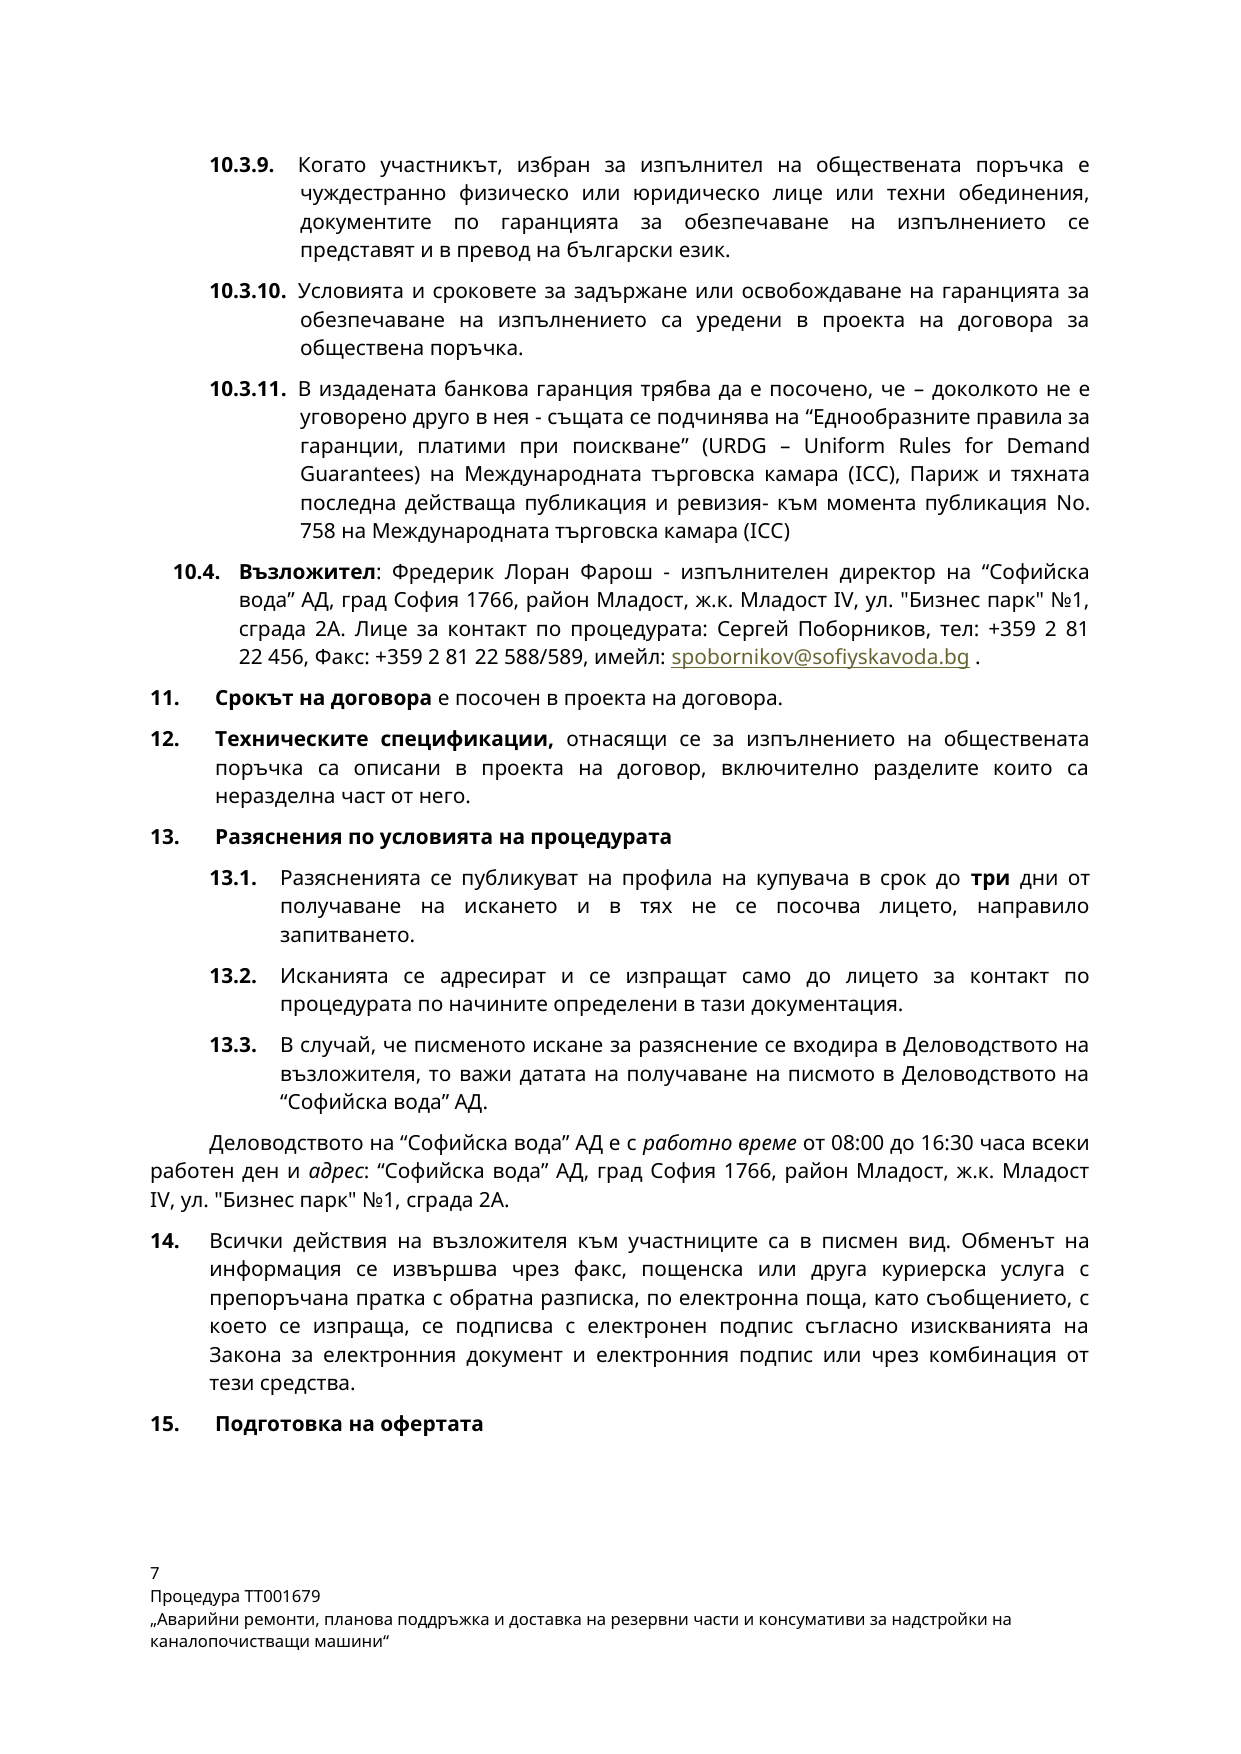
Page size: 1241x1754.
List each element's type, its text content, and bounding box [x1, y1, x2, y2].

list В издадената банкова гаранция трябва да е посочено, че – доколкото не е уговорено друго в нея - същата се подчинява на “Еднообразните правила за гаранции, платими при поискване” (URDG – Uniform Rules for Demand Guarantees) на Международната търговска камара (ICC), Париж и тяхната последна действаща публикация и ревизия- към момента публикация No. 758 на Международната търговска камара (ICC) [209, 374, 1090, 545]
list Подготовка на офертата [150, 1409, 1090, 1437]
list Исканията се адресират и се изпращат само до лицето за контакт по процедурата по начините определени в тази документация. [209, 961, 1090, 1018]
text Деловодството на “Софийска вода” АД е с работно време от 08:00 до 16:30 часа всеки работен ден и адрес: “Софийска вода” АД, град София 1766, район Младост, ж.к. Младост ІV, ул. "Бизнес парк" №1, сграда 2А. [150, 1128, 1090, 1213]
list Когато участникът, избран за изпълнител на обществената поръчка е чуждестранно физическо или юридическо лице или техни обединения, документите по гаранцията за обезпечаване на изпълнението се представят и в превод на български език. [209, 150, 1090, 264]
list Възложител: Фредерик Лоран Фарош - изпълнителен директор на “Софийска вода” АД, град София 1766, район Младост, ж.к. Младост ІV, ул. "Бизнес парк" №1, сграда 2А. Лице за контакт по процедурата: Сергей Поборников, тел: +359 2 81 22 456, Факс: +359 2 81 22 588/589, имейл: spobornikov@sofiyskavoda.bg . [173, 557, 1090, 671]
list Срокът на договора е посочен в проекта на договора. [150, 683, 1090, 712]
list В случай, че писменото искане за разяснение се входира в Деловодството на възложителя, то важи датата на получаване на писмото в Деловодството на “Софийска вода” АД. [209, 1030, 1090, 1116]
list Условията и сроковете за задържане или освобождаване на гаранцията за обезпечаване на изпълнението са уредени в проекта на договора за обществена поръчка. [209, 276, 1090, 362]
list Всички действия на възложителя към участниците са в писмен вид. Обменът на информация се извършва чрез факс, пощенска или друга куриерска услуга с препоръчана пратка с обратна разписка, по електронна поща, като съобщението, с което се изпраща, се подписва с електронен подпис съгласно изискванията на Закона за електронния документ и електронния подпис или чрез комбинация от тези средства. [150, 1226, 1090, 1397]
list Техническите спецификации, отнасящи се за изпълнението на обществената поръчка са описани в проекта на договор, включително разделите които са неразделна част от него. [150, 724, 1090, 810]
list Разясненията се публикуват на профила на купувача в срок до три дни от получаване на искането и в тях не се посочва лицето, направило запитването. [209, 863, 1090, 948]
list Разяснения по условията на процедурата [150, 822, 1090, 851]
